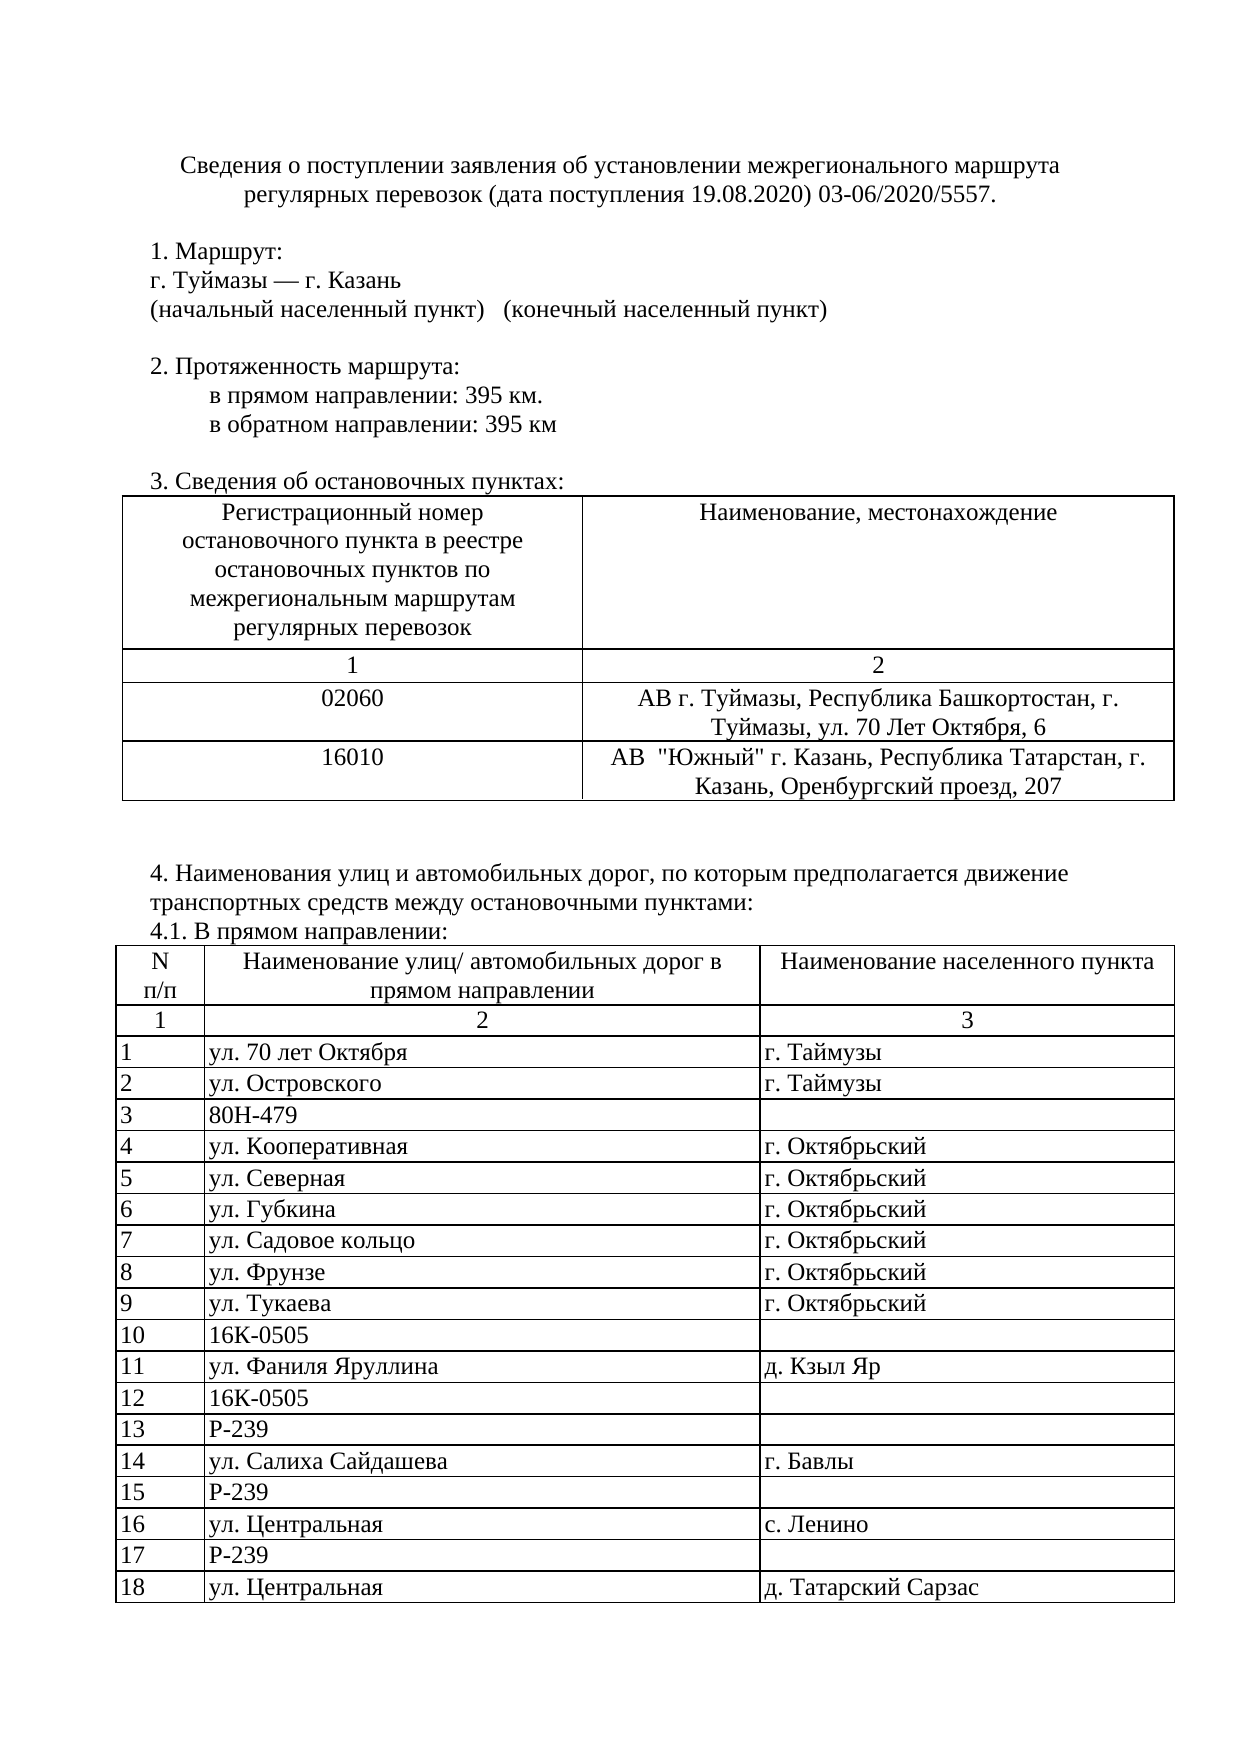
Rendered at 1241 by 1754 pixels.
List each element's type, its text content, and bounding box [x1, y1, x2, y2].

table_cell [761, 1320, 1174, 1350]
text 1. Маршрут: [150, 236, 1090, 265]
table_cell 3 [117, 1100, 204, 1130]
text в обратном направлении: 395 км [150, 409, 1090, 437]
table_header Наименование улиц/ автомобильных дорог в прямом направлении [205, 946, 759, 1004]
table_cell г. Бавлы [761, 1446, 1174, 1476]
text 4.1. В прямом направлении: [150, 916, 1090, 945]
table_cell г. Таймузы [761, 1037, 1174, 1067]
table_header Наименование, местонахождение [583, 497, 1173, 648]
table_cell 2 [205, 1006, 759, 1035]
table_cell 2 [117, 1068, 204, 1098]
text Сведения о поступлении заявления об установлении межрегионального маршрута регулярных перевозок (дата поступления 19.08.2020) 03-06/2020/5557. [150, 150, 1090, 207]
table_header N п/п [117, 946, 204, 1004]
table_cell Р-239 [205, 1477, 759, 1507]
table_cell д. Татарский Сарзас [761, 1572, 1174, 1602]
table_cell 6 [117, 1194, 204, 1224]
table_cell 11 [117, 1352, 204, 1381]
table_cell 18 [117, 1572, 204, 1602]
table_cell 14 [117, 1446, 204, 1476]
table_cell 1 [117, 1037, 204, 1067]
table_cell ул. Центральная [205, 1509, 759, 1539]
table_cell 80Н-479 [205, 1100, 759, 1130]
table_cell 4 [117, 1131, 204, 1161]
table_cell 15 [117, 1477, 204, 1507]
table_cell 1 [117, 1006, 204, 1035]
table_cell ул. Салиха Сайдашева [205, 1446, 759, 1476]
table_cell ул. Кооперативная [205, 1131, 759, 1161]
table_cell г. Октябрьский [761, 1194, 1174, 1224]
table_cell АВ "Южный" г. Казань, Республика Татарстан, г. Казань, Оренбургский проезд, 207 [583, 742, 1173, 799]
table_cell 2 [583, 650, 1173, 681]
table_cell ул. 70 лет Октября [205, 1037, 759, 1067]
table_cell с. Ленино [761, 1509, 1174, 1539]
table_cell 3 [761, 1006, 1174, 1035]
table_cell 10 [117, 1320, 204, 1350]
text (начальный населенный пункт) (конечный населенный пункт) [150, 294, 1090, 322]
table_cell Р-239 [205, 1540, 759, 1570]
table_cell ул. Островского [205, 1068, 759, 1098]
table_cell [761, 1477, 1174, 1507]
table_cell 17 [117, 1540, 204, 1570]
table_cell ул. Фрунзе [205, 1257, 759, 1287]
table_header Наименование населенного пункта [761, 946, 1174, 1004]
table_cell г. Октябрьский [761, 1163, 1174, 1193]
table_cell 16К-0505 [205, 1383, 759, 1413]
table_cell г. Октябрьский [761, 1226, 1174, 1256]
table_cell 13 [117, 1415, 204, 1444]
table_header Регистрационный номер остановочного пункта в реестре остановочных пунктов по межрегиональным маршрутам регулярных перевозок [123, 497, 582, 648]
table_cell д. Кзыл Яр [761, 1352, 1174, 1381]
table_cell ул. Центральная [205, 1572, 759, 1602]
table_cell г. Октябрьский [761, 1289, 1174, 1318]
table_cell 7 [117, 1226, 204, 1256]
table_cell 8 [117, 1257, 204, 1287]
table_cell [761, 1100, 1174, 1130]
text 4. Наименования улиц и автомобильных дорог, по которым предполагается движение транспортных средств между остановочными пунктами: [150, 858, 1090, 916]
table_cell 9 [117, 1289, 204, 1318]
table_cell Р-239 [205, 1415, 759, 1444]
table_cell ул. Фаниля Яруллина [205, 1352, 759, 1381]
table_cell [761, 1415, 1174, 1444]
table_cell [761, 1383, 1174, 1413]
table_cell 12 [117, 1383, 204, 1413]
table_cell 16К-0505 [205, 1320, 759, 1350]
text г. Туймазы — г. Казань [150, 265, 1090, 294]
table_cell г. Таймузы [761, 1068, 1174, 1098]
table_cell ул. Садовое кольцо [205, 1226, 759, 1256]
table_cell 5 [117, 1163, 204, 1193]
table_cell 16010 [123, 742, 582, 799]
table_cell г. Октябрьский [761, 1257, 1174, 1287]
text 2. Протяженность маршрута: [150, 351, 1090, 380]
table_cell 1 [123, 650, 582, 681]
table_cell [761, 1540, 1174, 1570]
table_cell ул. Северная [205, 1163, 759, 1193]
text в прямом направлении: 395 км. [150, 380, 1090, 409]
table_cell АВ г. Туймазы, Республика Башкортостан, г. Туймазы, ул. 70 Лет Октября, 6 [583, 683, 1173, 740]
table_cell ул. Губкина [205, 1194, 759, 1224]
table_cell 02060 [123, 683, 582, 740]
table_cell г. Октябрьский [761, 1131, 1174, 1161]
table_cell 16 [117, 1509, 204, 1539]
text 3. Сведения об остановочных пунктах: [150, 466, 1090, 495]
table_cell ул. Тукаева [205, 1289, 759, 1318]
